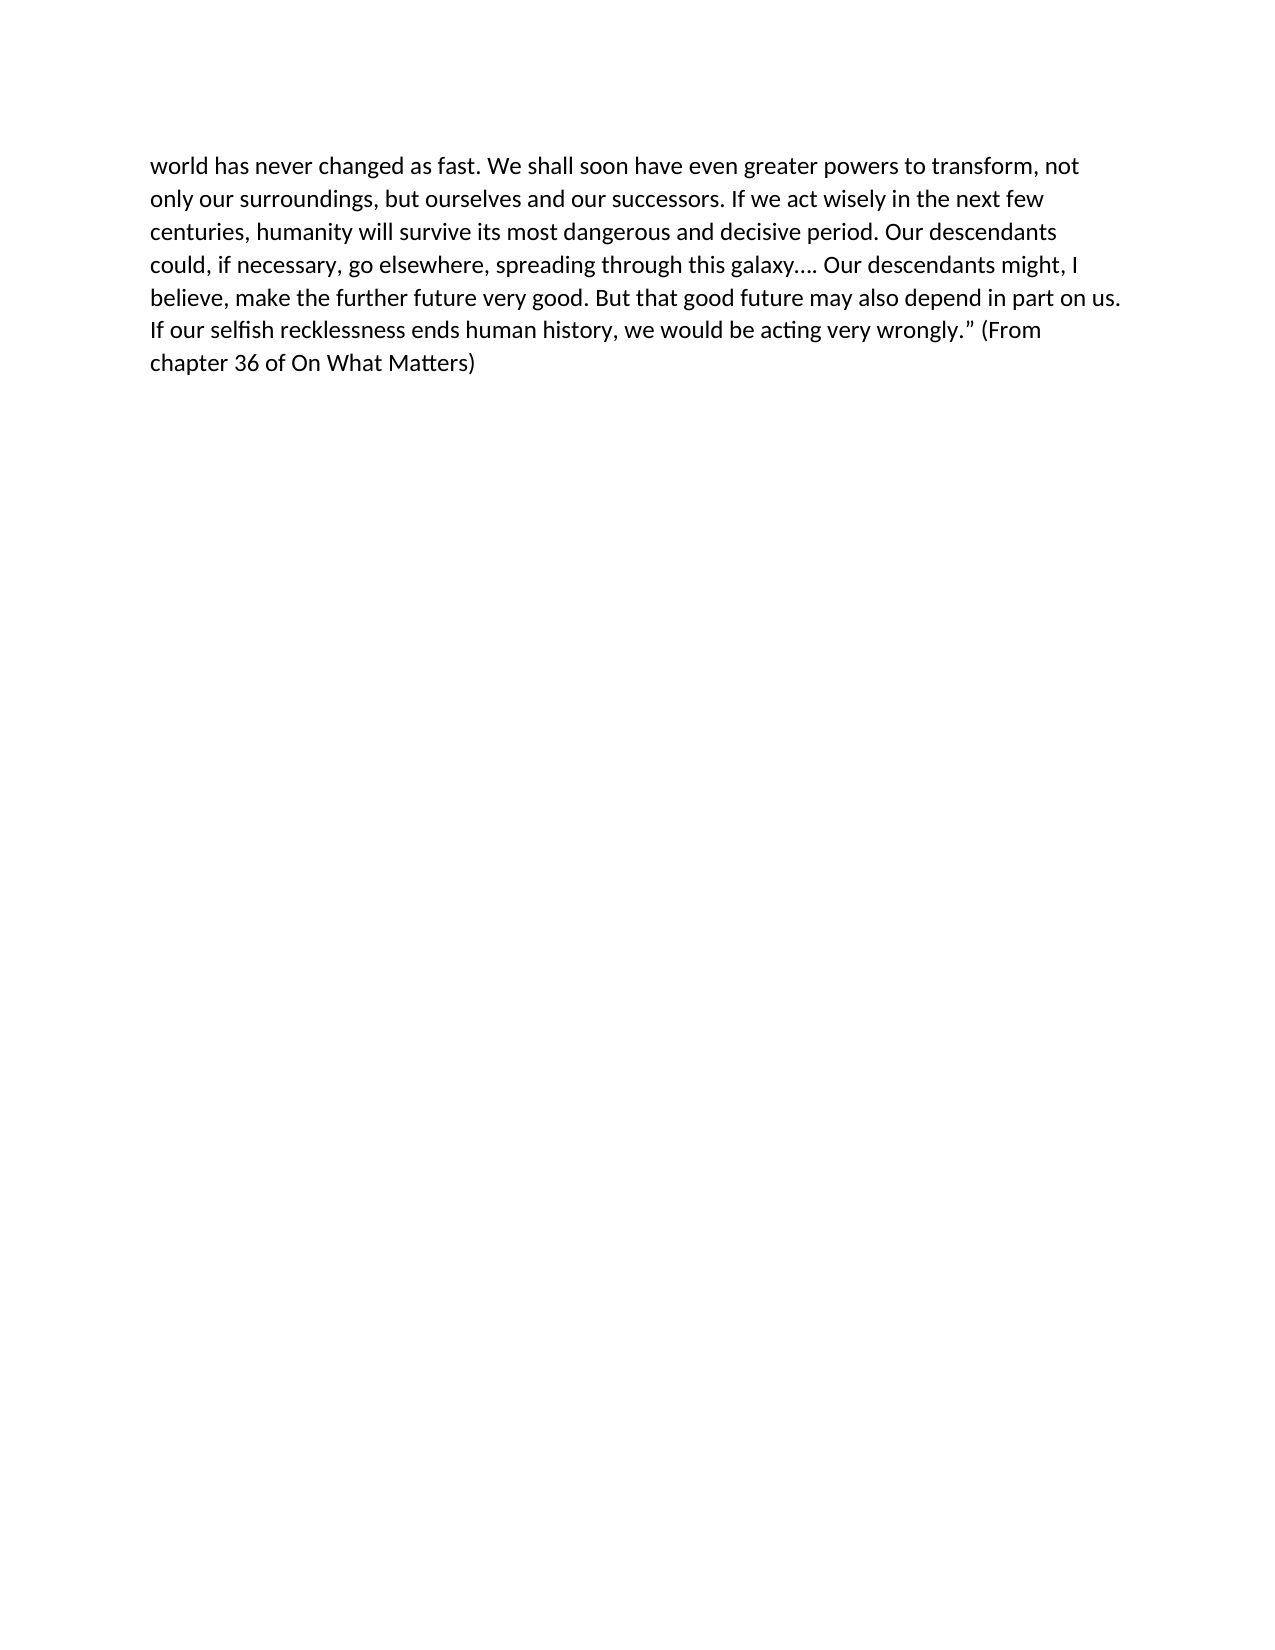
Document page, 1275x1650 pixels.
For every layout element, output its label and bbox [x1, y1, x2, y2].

text [150, 150, 1125, 378]
